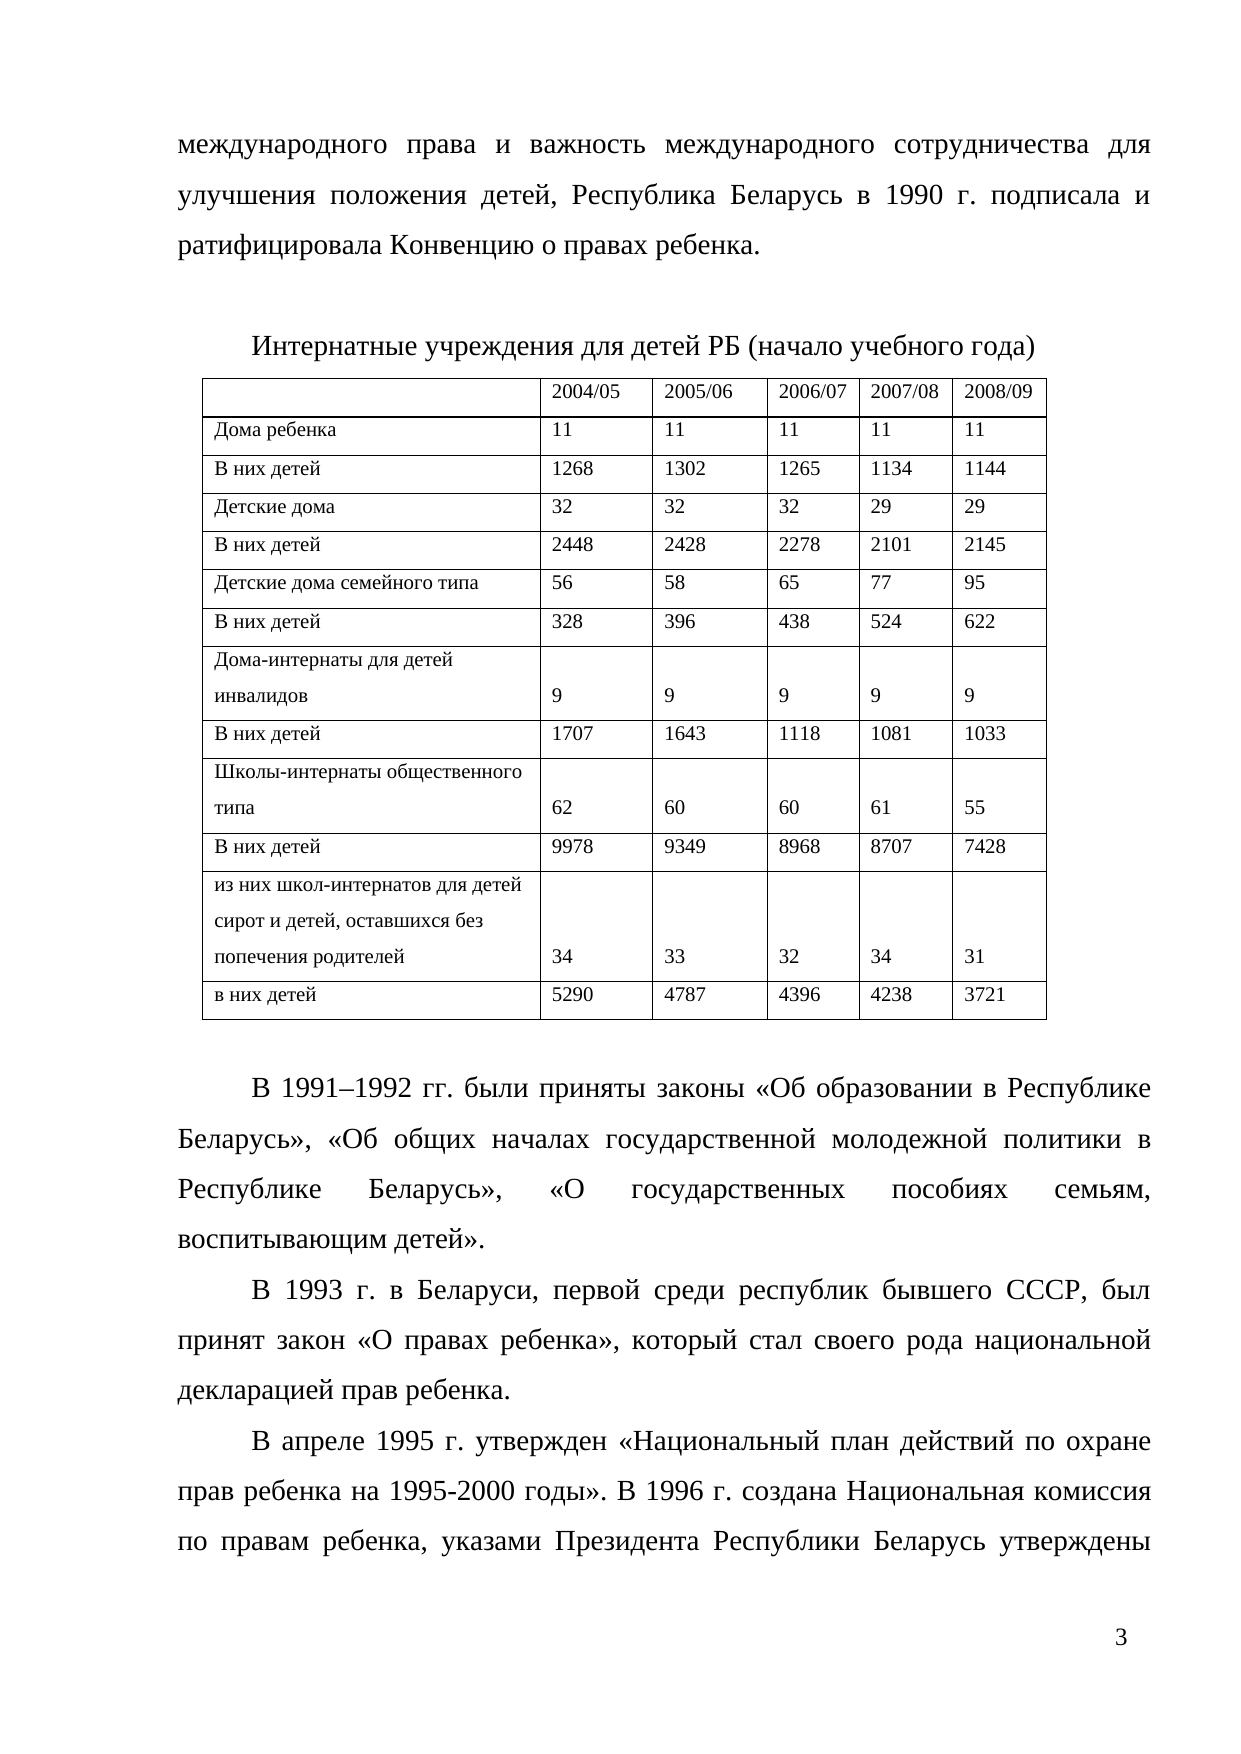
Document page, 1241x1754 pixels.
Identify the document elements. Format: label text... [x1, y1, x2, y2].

table_cell 1081 [860, 721, 952, 758]
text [177, 127, 1152, 261]
table_cell 11 [541, 418, 652, 454]
table_cell 4396 [768, 982, 859, 1019]
table_cell 4787 [653, 982, 767, 1019]
table_cell 9 [860, 647, 952, 720]
table_cell 61 [860, 759, 952, 832]
table_cell 65 [768, 570, 859, 607]
table_cell 1033 [953, 721, 1046, 758]
table_cell 32 [768, 494, 859, 531]
table_cell 622 [953, 609, 1046, 646]
table_cell 11 [860, 418, 952, 454]
table_cell 2101 [860, 532, 952, 569]
text В 1991–1992 гг. были приняты законы «Об образовании в Республике Беларусь», «Об общих началах государственной молодежной политики в Республике Беларусь», «О государственных пособиях семьям, воспитывающим детей». [177, 1071, 1152, 1255]
table_cell 7428 [953, 834, 1046, 871]
table_cell 2145 [953, 532, 1046, 569]
table_cell 1268 [541, 456, 652, 493]
table_cell 11 [768, 418, 859, 454]
table_cell 34 [541, 872, 652, 981]
table_cell в них детей [203, 982, 540, 1019]
table_cell В них детей [203, 609, 540, 646]
table_cell 32 [768, 872, 859, 981]
table_cell 9 [768, 647, 859, 720]
table_cell 1302 [653, 456, 767, 493]
table_cell 8968 [768, 834, 859, 871]
table_cell 1265 [768, 456, 859, 493]
table_cell В них детей [203, 532, 540, 569]
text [177, 1423, 1152, 1557]
table_cell 9 [653, 647, 767, 720]
table_cell 60 [653, 759, 767, 832]
table_cell 1118 [768, 721, 859, 758]
table_cell 9 [953, 647, 1046, 720]
table_cell Дома ребенка [203, 418, 540, 454]
table_cell Школы-интернаты общественного типа [203, 759, 540, 832]
table_header 2008/09 [953, 379, 1046, 416]
table_cell 95 [953, 570, 1046, 607]
table_cell 396 [653, 609, 767, 646]
table_cell В них детей [203, 721, 540, 758]
table_cell 9978 [541, 834, 652, 871]
table_cell 2448 [541, 532, 652, 569]
table_cell 62 [541, 759, 652, 832]
table_cell 1134 [860, 456, 952, 493]
table_cell 11 [953, 418, 1046, 454]
table_header 2004/05 [541, 379, 652, 416]
table_cell Детские дома семейного типа [203, 570, 540, 607]
table_cell 29 [860, 494, 952, 531]
table_cell Дома-интернаты для детей инвалидов [203, 647, 540, 720]
table_cell 2428 [653, 532, 767, 569]
table_cell 438 [768, 609, 859, 646]
table_cell 60 [768, 759, 859, 832]
table_cell 328 [541, 609, 652, 646]
table_header 2007/08 [860, 379, 952, 416]
text Интернатные учреждения для детей РБ (начало учебного года) [177, 328, 1152, 361]
table_cell 11 [653, 418, 767, 454]
table_cell 32 [653, 494, 767, 531]
table_cell 524 [860, 609, 952, 646]
table_cell 29 [953, 494, 1046, 531]
table_cell из них школ-интернатов для детей сирот и детей, оставшихся без попечения родителей [203, 872, 540, 981]
table_cell 8707 [860, 834, 952, 871]
table_cell В них детей [203, 834, 540, 871]
table_cell 9349 [653, 834, 767, 871]
table_cell В них детей [203, 456, 540, 493]
table_cell 1707 [541, 721, 652, 758]
table_header [203, 379, 540, 416]
table_cell 5290 [541, 982, 652, 1019]
table_cell 32 [541, 494, 652, 531]
table_cell 58 [653, 570, 767, 607]
table_cell 34 [860, 872, 952, 981]
table_cell 2278 [768, 532, 859, 569]
table_cell Детские дома [203, 494, 540, 531]
table_cell 1144 [953, 456, 1046, 493]
table_cell 31 [953, 872, 1046, 981]
text В 1993 г. в Беларуси, первой среди республик бывшего СССР, был принят закон «О правах ребенка», который стал своего рода национальной декларацией прав ребенка. [177, 1272, 1152, 1406]
table_header 2006/07 [768, 379, 859, 416]
table_cell 55 [953, 759, 1046, 832]
table_cell 9 [541, 647, 652, 720]
table_header 2005/06 [653, 379, 767, 416]
table_cell 3721 [953, 982, 1046, 1019]
table_cell 4238 [860, 982, 952, 1019]
table_cell 33 [653, 872, 767, 981]
table_cell 1643 [653, 721, 767, 758]
table_cell 56 [541, 570, 652, 607]
table_cell 77 [860, 570, 952, 607]
